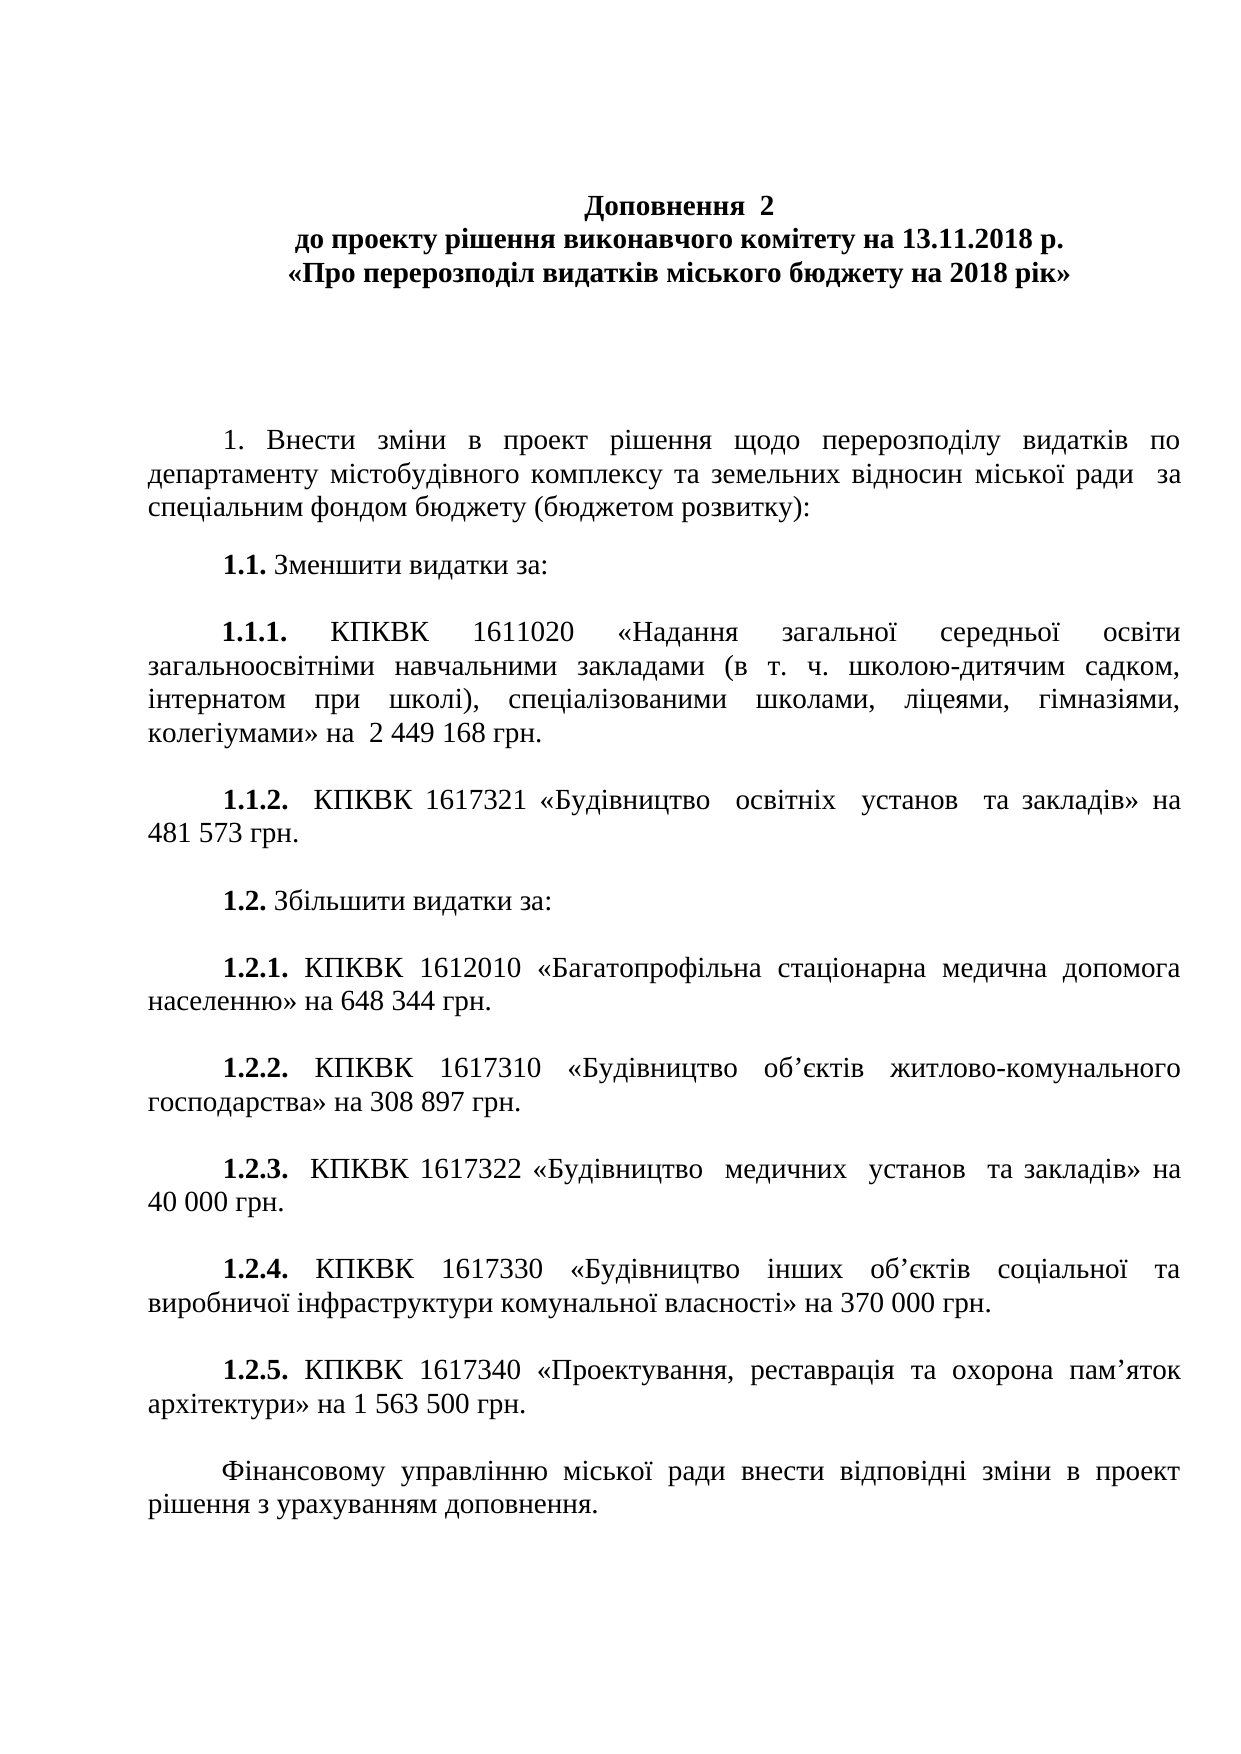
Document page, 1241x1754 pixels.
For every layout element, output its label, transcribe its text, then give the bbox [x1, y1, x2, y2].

text 1.1.1. КПКВК 1611020 «Надання загальної середньої освіти загальноосвітніми навчальними закладами (в т. ч. школою-дитячим садком, інтернатом при школі), спеціалізованими школами, ліцеями, гімназіями, колегіумами» на 2 449 168 грн. [148, 614, 1181, 748]
text 1.2.5. КПКВК 1617340 «Проектування, реставрація та охорона пам’яток архітектури» на 1 563 500 грн. [148, 1352, 1181, 1419]
text 1.2.2. КПКВК 1617310 «Будівництво об’єктів житлово-комунального господарства» на 308 897 грн. [148, 1050, 1181, 1117]
subtitle «Про перерозподіл видатків міського бюджету на 2018 рік» [177, 255, 1181, 288]
text 1.2.1. КПКВК 1612010 «Багатопрофільна стаціонарна медична допомога населенню» на 648 344 грн. [148, 950, 1181, 1017]
text 1.2.4. КПКВК 1617330 «Будівництво інших об’єктів соціальної та виробничої інфраструктури комунальної власності» на 370 000 грн. [148, 1252, 1181, 1319]
text 1.2. Збільшити видатки за: [148, 883, 1181, 916]
text Фінансовому управлінню міської ради внести відповідні зміни в проект рішення з урахуванням доповнення. [148, 1453, 1181, 1520]
subtitle до проекту рішення виконавчого комітету на 13.11.2018 р. [177, 221, 1181, 255]
text 1.1.2. КПКВК 1617321 «Будівництво освітніх установ та закладів» на 481 573 грн. [148, 782, 1181, 849]
subtitle Доповнення 2 [177, 188, 1181, 221]
text 1. Внести зміни в проект рішення щодо перерозподілу видатків по департаменту містобудівного комплексу та земельних відносин міської ради за спеціальним фондом бюджету (бюджетом розвитку): [148, 422, 1181, 523]
text 1.1. Зменшити видатки за: [148, 547, 1181, 581]
text 1.2.3. КПКВК 1617322 «Будівництво медичних установ та закладів» на 40 000 грн. [148, 1151, 1181, 1218]
